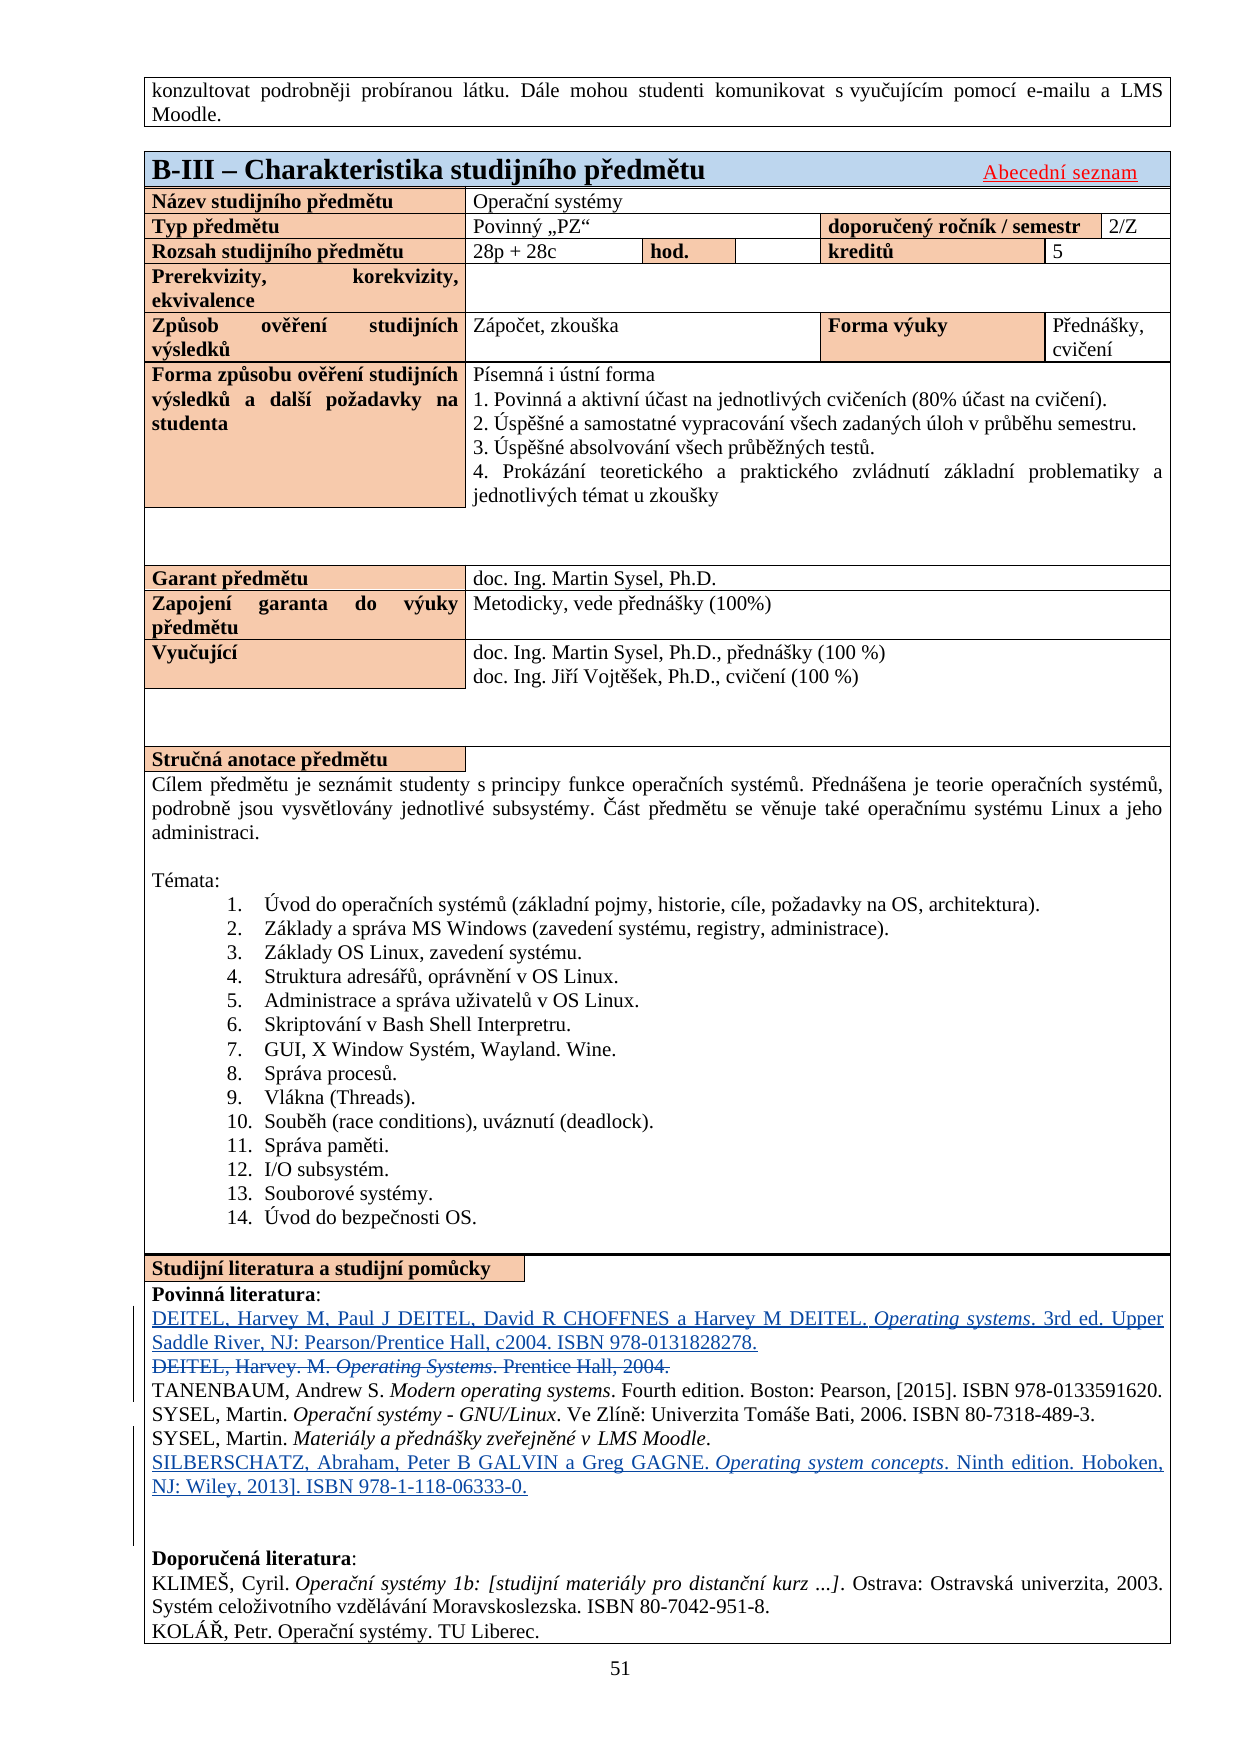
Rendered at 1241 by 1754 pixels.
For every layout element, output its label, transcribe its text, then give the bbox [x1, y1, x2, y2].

table_cell [525, 1256, 1170, 1281]
table_cell [145, 507, 1170, 564]
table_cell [145, 78, 1170, 126]
table_cell Metodicky, vede přednášky (100%) [466, 591, 1170, 639]
table_cell Garant předmětu [145, 566, 465, 589]
table_cell Typ předmětu [145, 214, 465, 238]
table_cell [145, 1281, 1170, 1643]
table_cell Stručná anotace předmětu [145, 747, 465, 771]
table_cell 5 [1046, 239, 1170, 263]
table_cell 28p + 28c [466, 239, 642, 263]
table_cell [145, 688, 1170, 746]
table_cell [466, 264, 1170, 312]
table_cell 2/Z [1102, 214, 1170, 238]
table_cell doc. Ing. Martin Sysel, Ph.D. [466, 566, 1170, 589]
table_cell Studijní literatura a studijní pomůcky [145, 1256, 524, 1281]
table_cell doc. Ing. Martin Sysel, Ph.D., přednášky (100 %) doc. Ing. Jiří Vojtěšek, Ph.D., cvičení (100 %) [466, 640, 1170, 688]
table_cell Zápočet, zkouška [466, 313, 820, 361]
table_cell Povinný „PZ“ [466, 214, 820, 238]
table_cell Písemná i ústní forma 1. Povinná a aktivní účast na jednotlivých cvičeních (80% účast na cvičení). 2. Úspěšné a samostatné vypracování všech zadaných úloh v průběhu semestru. 3. Úspěšné absolvování všech průběžných testů. 4. Prokázání teoretického a praktického zvládnutí základní problematiky a jednotlivých témat u zkoušky [466, 363, 1170, 507]
table_cell Forma výuky [821, 313, 1044, 361]
table_cell [736, 239, 820, 263]
table_cell kreditů [821, 239, 1044, 263]
table_cell Forma způsobu ověření studijních výsledků a další požadavky na studenta [145, 363, 465, 507]
table_cell hod. [643, 239, 735, 263]
table_cell Operační systémy [466, 189, 1170, 213]
table_cell Prerekvizity, korekvizity, ekvivalence [145, 264, 465, 312]
table_cell doporučený ročník / semestr [821, 214, 1101, 238]
table_cell Název studijního předmětu [145, 189, 465, 213]
table_cell Cílem předmětu je seznámit studenty s principy funkce operačních systémů. Přednášena je teorie operačních systémů, podrobně jsou vysvětlovány jednotlivé subsystémy. Část předmětu se věnuje také operačnímu systému Linux a jeho administraci. Témata: Úvod do operačních systémů (základní pojmy, historie, cíle, požadavky na OS, architektura). Základy a správa MS Windows (zavedení systému, registry, administrace). Základy OS Linux, zavedení systému. Struktura adresářů, oprávnění v OS Linux. Administrace a správa uživatelů v OS Linux. Skriptování v Bash Shell Interpretru. GUI, X Window Systém, Wayland. Wine. Správa procesů. Vlákna (Threads). Souběh (race conditions), uváznutí (deadlock). Správa paměti. I/O subsystém. Souborové systémy. Úvod do bezpečnosti OS. [145, 771, 1170, 1253]
table_cell Přednášky, cvičení [1046, 313, 1170, 361]
table_cell Rozsah studijního předmětu [145, 239, 465, 263]
table_header B-III – Charakteristika studijního předmětu Abecední seznam [145, 152, 1170, 186]
table_cell Zapojení garanta do výuky předmětu [145, 591, 465, 639]
table_cell [466, 747, 1170, 771]
table_cell Způsob ověření studijních výsledků [145, 313, 465, 361]
table_cell Vyučující [145, 640, 465, 688]
